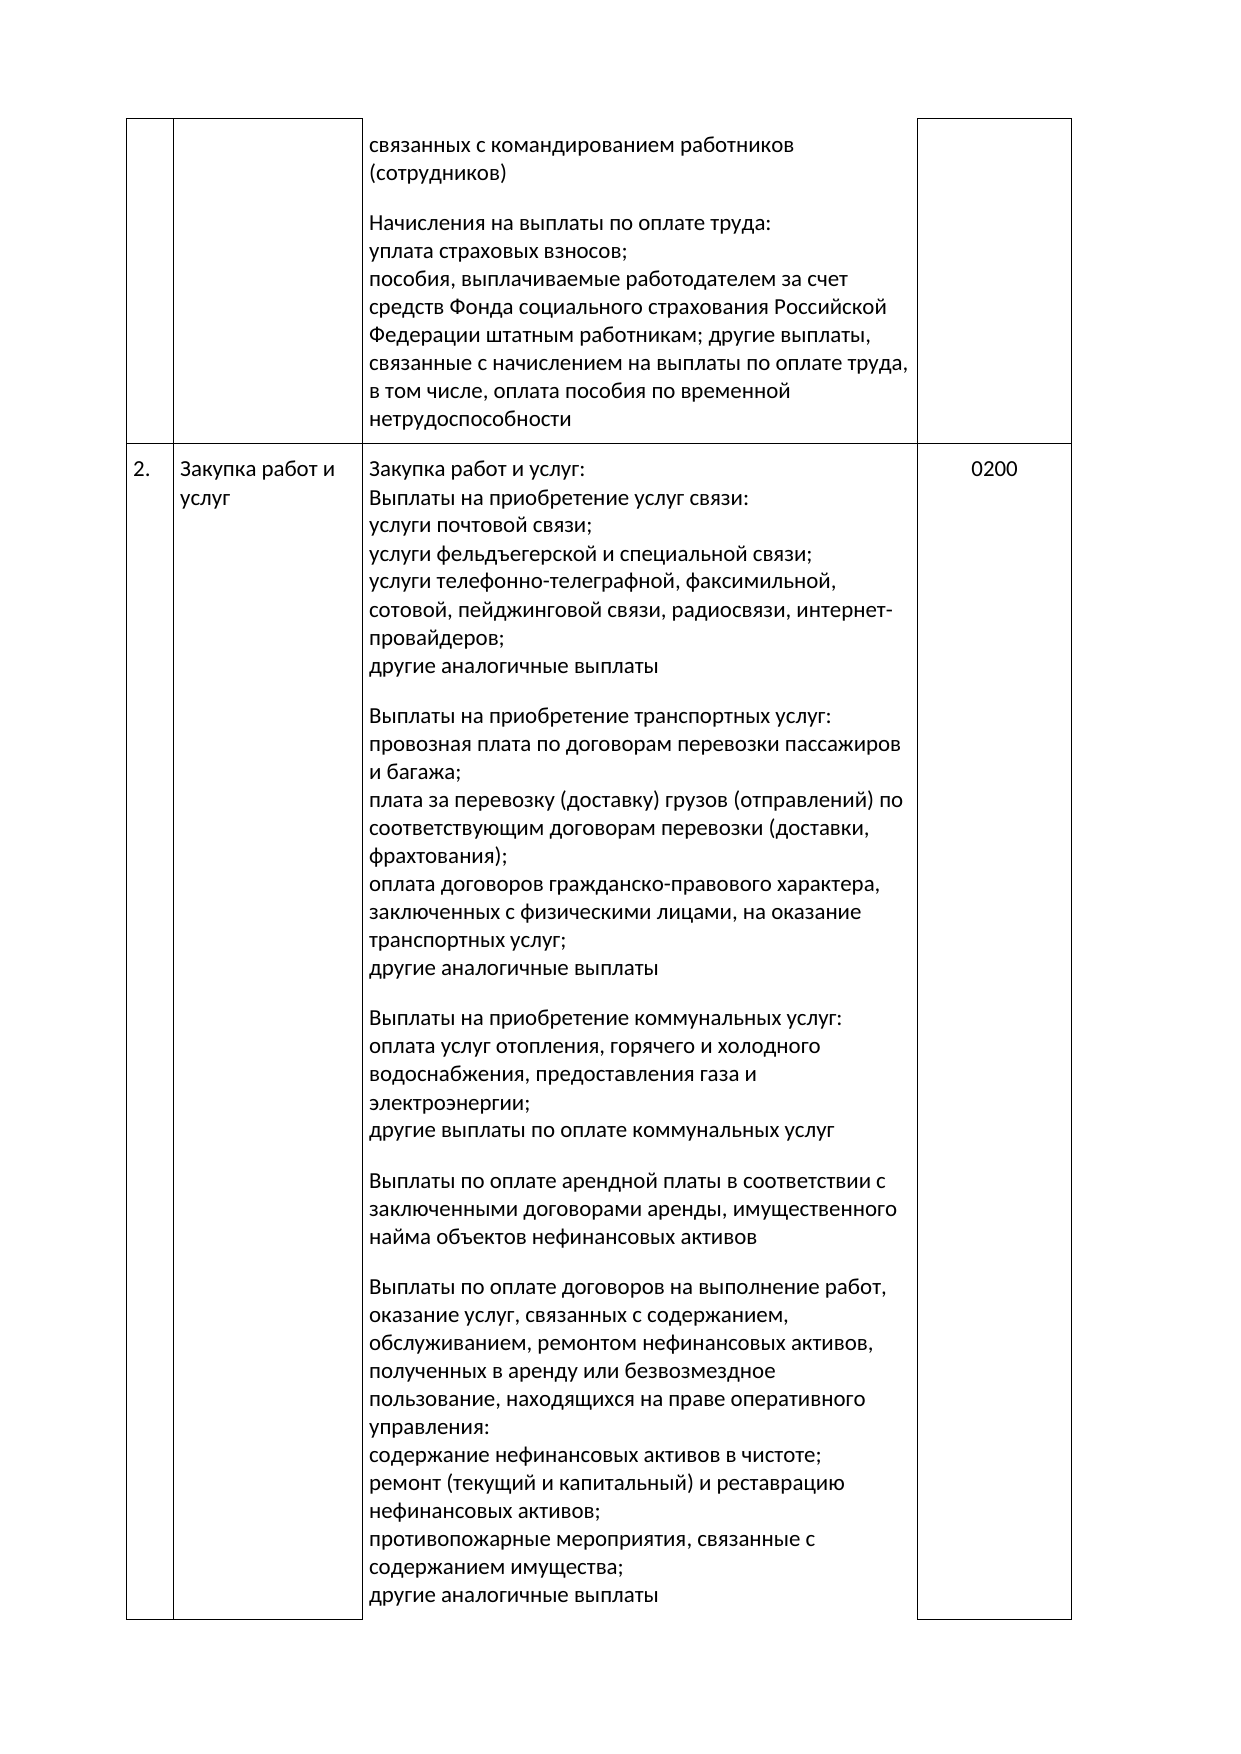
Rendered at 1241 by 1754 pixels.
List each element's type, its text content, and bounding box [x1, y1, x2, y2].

table_cell Начисления на выплаты по оплате труда: уплата страховых взносов; пособия, выплачиваемые работодателем за счет средств Фонда социального страхования Российской Федерации штатным работникам; другие выплаты, связанные с начислением на выплаты по оплате труда, в том числе, оплата пособия по временной нетрудоспособности [363, 196, 917, 443]
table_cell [363, 118, 917, 196]
table_cell 0200 [918, 444, 1071, 1619]
table_cell Закупка работ и услуг: Выплаты на приобретение услуг связи: услуги почтовой связи; услуги фельдъегерской и специальной связи; услуги телефонно-телеграфной, факсимильной, сотовой, пейджинговой связи, радиосвязи, интернет-провайдеров; другие аналогичные выплаты [363, 444, 917, 689]
table_cell Выплаты на приобретение коммунальных услуг: оплата услуг отопления, горячего и холодного водоснабжения, предоставления газа и электроэнергии; другие выплаты по оплате коммунальных услуг [363, 992, 917, 1154]
table_cell Выплаты на приобретение транспортных услуг: провозная плата по договорам перевозки пассажиров и багажа; плата за перевозку (доставку) грузов (отправлений) по соответствующим договорам перевозки (доставки, фрахтования); оплата договоров гражданско-правового характера, заключенных с физическими лицами, на оказание транспортных услуг; другие аналогичные выплаты [363, 689, 917, 992]
table_cell Закупка работ и услуг [174, 444, 362, 1619]
table_cell Выплаты по оплате договоров на выполнение работ, оказание услуг, связанных с содержанием, обслуживанием, ремонтом нефинансовых активов, полученных в аренду или безвозмездное пользование, находящихся на праве оперативного управления: содержание нефинансовых активов в чистоте; ремонт (текущий и капитальный) и реставрацию нефинансовых активов; противопожарные мероприятия, связанные с содержанием имущества; другие аналогичные выплаты [363, 1261, 917, 1619]
table_cell Выплаты по оплате арендной платы в соответствии с заключенными договорами аренды, имущественного найма объектов нефинансовых активов [363, 1154, 917, 1261]
table_cell 2. [127, 444, 173, 1619]
